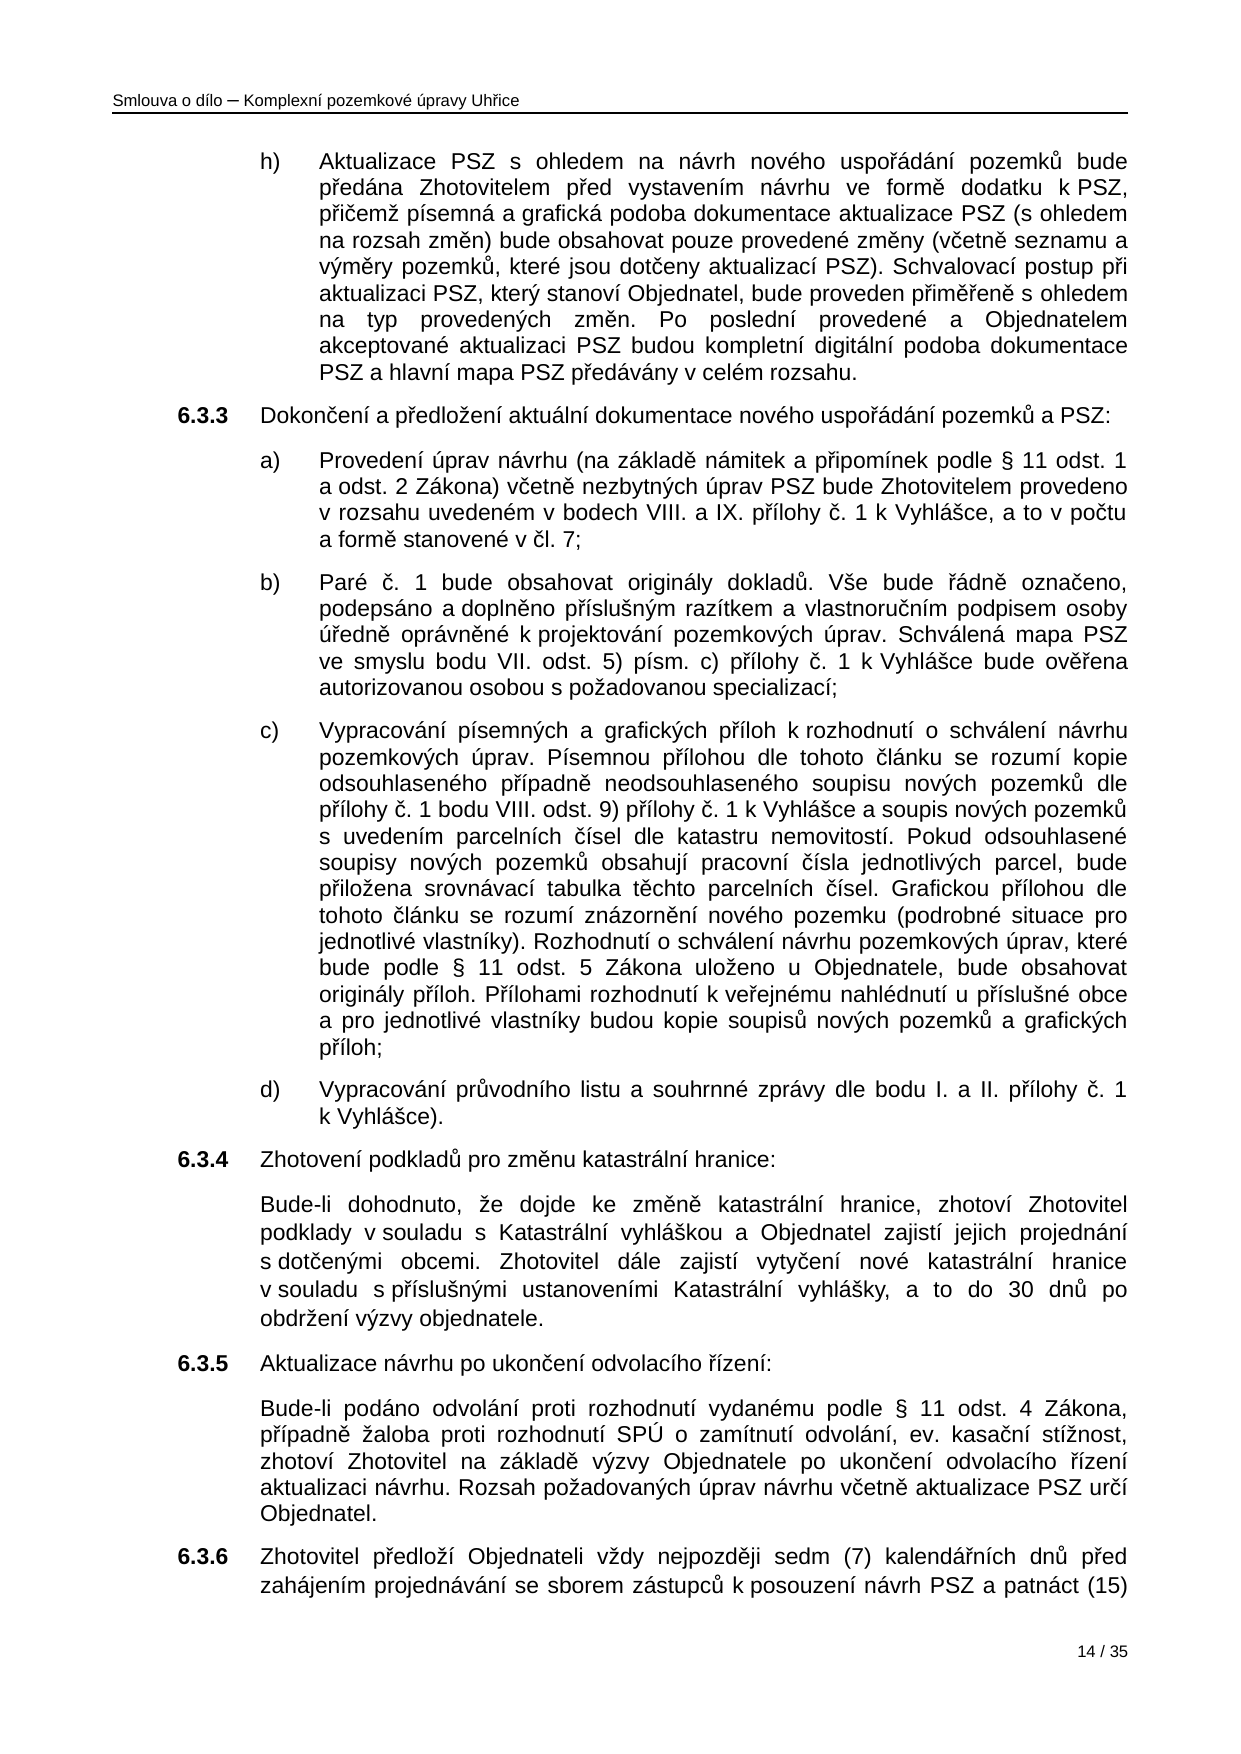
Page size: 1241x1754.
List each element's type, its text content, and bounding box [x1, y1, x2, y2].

text Aktualizace návrhu po ukončení odvolacího řízení: [177, 1350, 1128, 1376]
list Paré č. 1 bude obsahovat originály dokladů. Vše bude řádně označeno, podepsáno a doplněno příslušným razítkem a vlastnoručním podpisem osoby úředně oprávněné k projektování pozemkových úprav. Schválená mapa PSZ ve smyslu bodu VII. odst. 5) písm. c) přílohy č. 1 k Vyhlášce bude ověřena autorizovanou osobou s požadovanou specializací; [260, 569, 1128, 701]
text Dokončení a předložení aktuální dokumentace nového uspořádání pozemků a PSZ: [177, 402, 1128, 428]
list Aktualizace PSZ s ohledem na návrh nového uspořádání pozemků bude předána Zhotovitelem před vystavením návrhu ve formě dodatku k PSZ, přičemž písemná a grafická podoba dokumentace aktualizace PSZ (s ohledem na rozsah změn) bude obsahovat pouze provedené změny (včetně seznamu a výměry pozemků, které jsou dotčeny aktualizací PSZ). Schvalovací postup při aktualizaci PSZ, který stanoví Objednatel, bude proveden přiměřeně s ohledem na typ provedených změn. Po poslední provedené a Objednatelem akceptované aktualizaci PSZ budou kompletní digitální podoba dokumentace PSZ a hlavní mapa PSZ předávány v celém rozsahu. [260, 148, 1128, 385]
text Zhotovení podkladů pro změnu katastrální hranice: [177, 1146, 1128, 1172]
list Vypracování průvodního listu a souhrnné zprávy dle bodu I. a II. přílohy č. 1 k Vyhlášce). [260, 1076, 1128, 1129]
list Bude-li podáno odvolání proti rozhodnutí vydanému podle § 11 odst. 4 Zákona, případně žaloba proti rozhodnutí SPÚ o zamítnutí odvolání, ev. kasační stížnost, zhotoví Zhotovitel na základě výzvy Objednatele po ukončení odvolacího řízení aktualizaci návrhu. Rozsah požadovaných úprav návrhu včetně aktualizace PSZ určí Objednatel. [260, 1395, 1128, 1527]
list Vypracování písemných a grafických příloh k rozhodnutí o schválení návrhu pozemkových úprav. Písemnou přílohou dle tohoto článku se rozumí kopie odsouhlaseného případně neodsouhlaseného soupisu nových pozemků dle přílohy č. 1 bodu VIII. odst. 9) přílohy č. 1 k Vyhlášce a soupis nových pozemků s uvedením parcelních čísel dle katastru nemovitostí. Pokud odsouhlasené soupisy nových pozemků obsahují pracovní čísla jednotlivých parcel, bude přiložena srovnávací tabulka těchto parcelních čísel. Grafickou přílohou dle tohoto článku se rozumí znázornění nového pozemku (podrobné situace pro jednotlivé vlastníky). Rozhodnutí o schválení návrhu pozemkových úprav, které bude podle § 11 odst. 5 Zákona uloženo u Objednatele, bude obsahovat originály příloh. Přílohami rozhodnutí k veřejnému nahlédnutí u příslušné obce a pro jednotlivé vlastníky budou kopie soupisů nových pozemků a grafických příloh; [260, 717, 1128, 1060]
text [177, 1543, 1128, 1598]
list Provedení úprav návrhu (na základě námitek a připomínek podle § 11 odst. 1 a odst. 2 Zákona) včetně nezbytných úprav PSZ bude Zhotovitelem provedeno v rozsahu uvedeném v bodech VIII. a IX. přílohy č. 1 k Vyhlášce, a to v počtu a formě stanovené v čl. 7; [260, 447, 1128, 552]
list Bude-li dohodnuto, že dojde ke změně katastrální hranice, zhotoví Zhotovitel podklady v souladu s Katastrální vyhláškou a Objednatel zajistí jejich projednání s dotčenými obcemi. Zhotovitel dále zajistí vytyčení nové katastrální hranice v souladu s příslušnými ustanoveními Katastrální vyhlášky, a to do 30 dnů po obdržení výzvy objednatele. [260, 1191, 1128, 1331]
